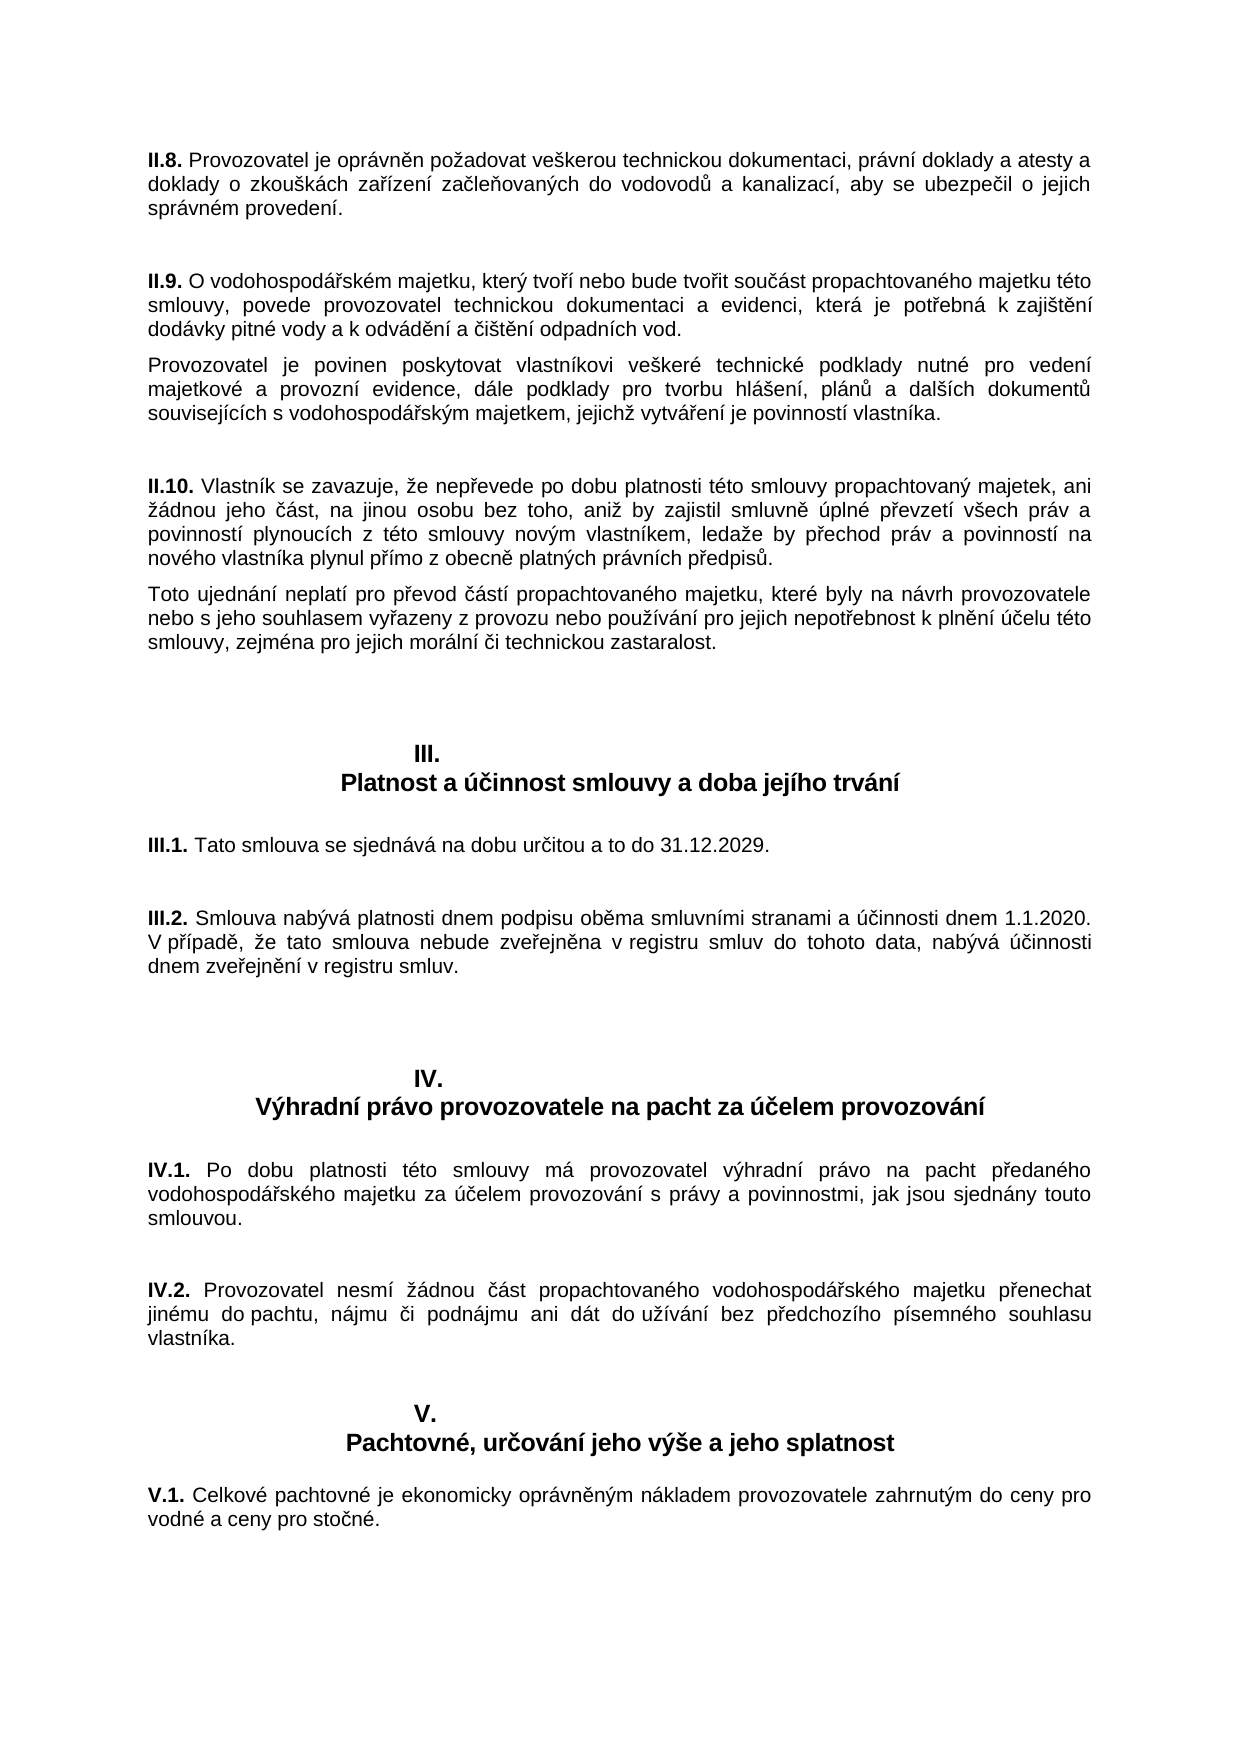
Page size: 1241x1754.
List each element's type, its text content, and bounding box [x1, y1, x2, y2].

text V.1. Celkové pachtovné je ekonomicky oprávněným nákladem provozovatele zahrnutým do ceny pro vodné a ceny pro stočné. [148, 1483, 1092, 1531]
text Toto ujednání neplatí pro převod částí propachtovaného majetku, které byly na návrh provozovatele nebo s jeho souhlasem vyřazeny z provozu nebo používání pro jejich nepotřebnost k plnění účelu této smlouvy, zejména pro jejich morální či technickou zastaralost. [148, 582, 1092, 654]
list Pachtovné, určování jeho výše a jeho splatnost [148, 1428, 1092, 1457]
text Provozovatel je povinen poskytovat vlastníkovi veškeré technické podklady nutné pro vedení majetkové a provozní evidence, dále podklady pro tvorbu hlášení, plánů a dalších dokumentů souvisejících s vodohospodářským majetkem, jejichž vytváření je povinností vlastníka. [148, 353, 1092, 425]
text II.10. Vlastník se zavazuje, že nepřevede po dobu platnosti této smlouvy propachtovaný majetek, ani žádnou jeho část, na jinou osobu bez toho, aniž by zajistil smluvně úplné převzetí všech práv a povinností plynoucích z této smlouvy novým vlastníkem, ledaže by přechod práv a povinností na nového vlastníka plynul přímo z obecně platných právních předpisů. [148, 474, 1092, 569]
text II.8. Provozovatel je oprávněn požadovat veškerou technickou dokumentaci, právní doklady a atesty a doklady o zkouškách zařízení začleňovaných do vodovodů a kanalizací, aby se ubezpečil o jejich správném provedení. [148, 148, 1092, 219]
list Platnost a účinnost smlouvy a doba jejího trvání [148, 768, 1092, 797]
list Výhradní právo provozovatele na pacht za účelem provozování [148, 1092, 1092, 1121]
text II.9. O vodohospodářském majetku, který tvoří nebo bude tvořit součást propachtovaného majetku této smlouvy, povede provozovatel technickou dokumentaci a evidenci, která je potřebná k zajištění dodávky pitné vody a k odvádění a čištění odpadních vod. [148, 268, 1092, 340]
text IV.1. Po dobu platnosti této smlouvy má provozovatel výhradní právo na pacht předaného vodohospodářského majetku za účelem provozování s právy a povinnostmi, jak jsou sjednány touto smlouvou. [148, 1157, 1092, 1229]
text III.2. Smlouva nabývá platnosti dnem podpisu oběma smluvními stranami a účinnosti dnem 1.1.2020. V případě, že tato smlouva nebude zveřejněna v registru smluv do tohoto data, nabývá účinnosti dnem zveřejnění v registru smluv. [148, 906, 1092, 978]
text III.1. Tato smlouva se sjednává na dobu určitou a to do 31.12.2029. [148, 833, 1092, 857]
text IV.2. Provozovatel nesmí žádnou část propachtovaného vodohospodářského majetku přenechat jinému do pachtu, nájmu či podnájmu ani dát do užívání bez předchozího písemného souhlasu vlastníka. [148, 1278, 1092, 1350]
